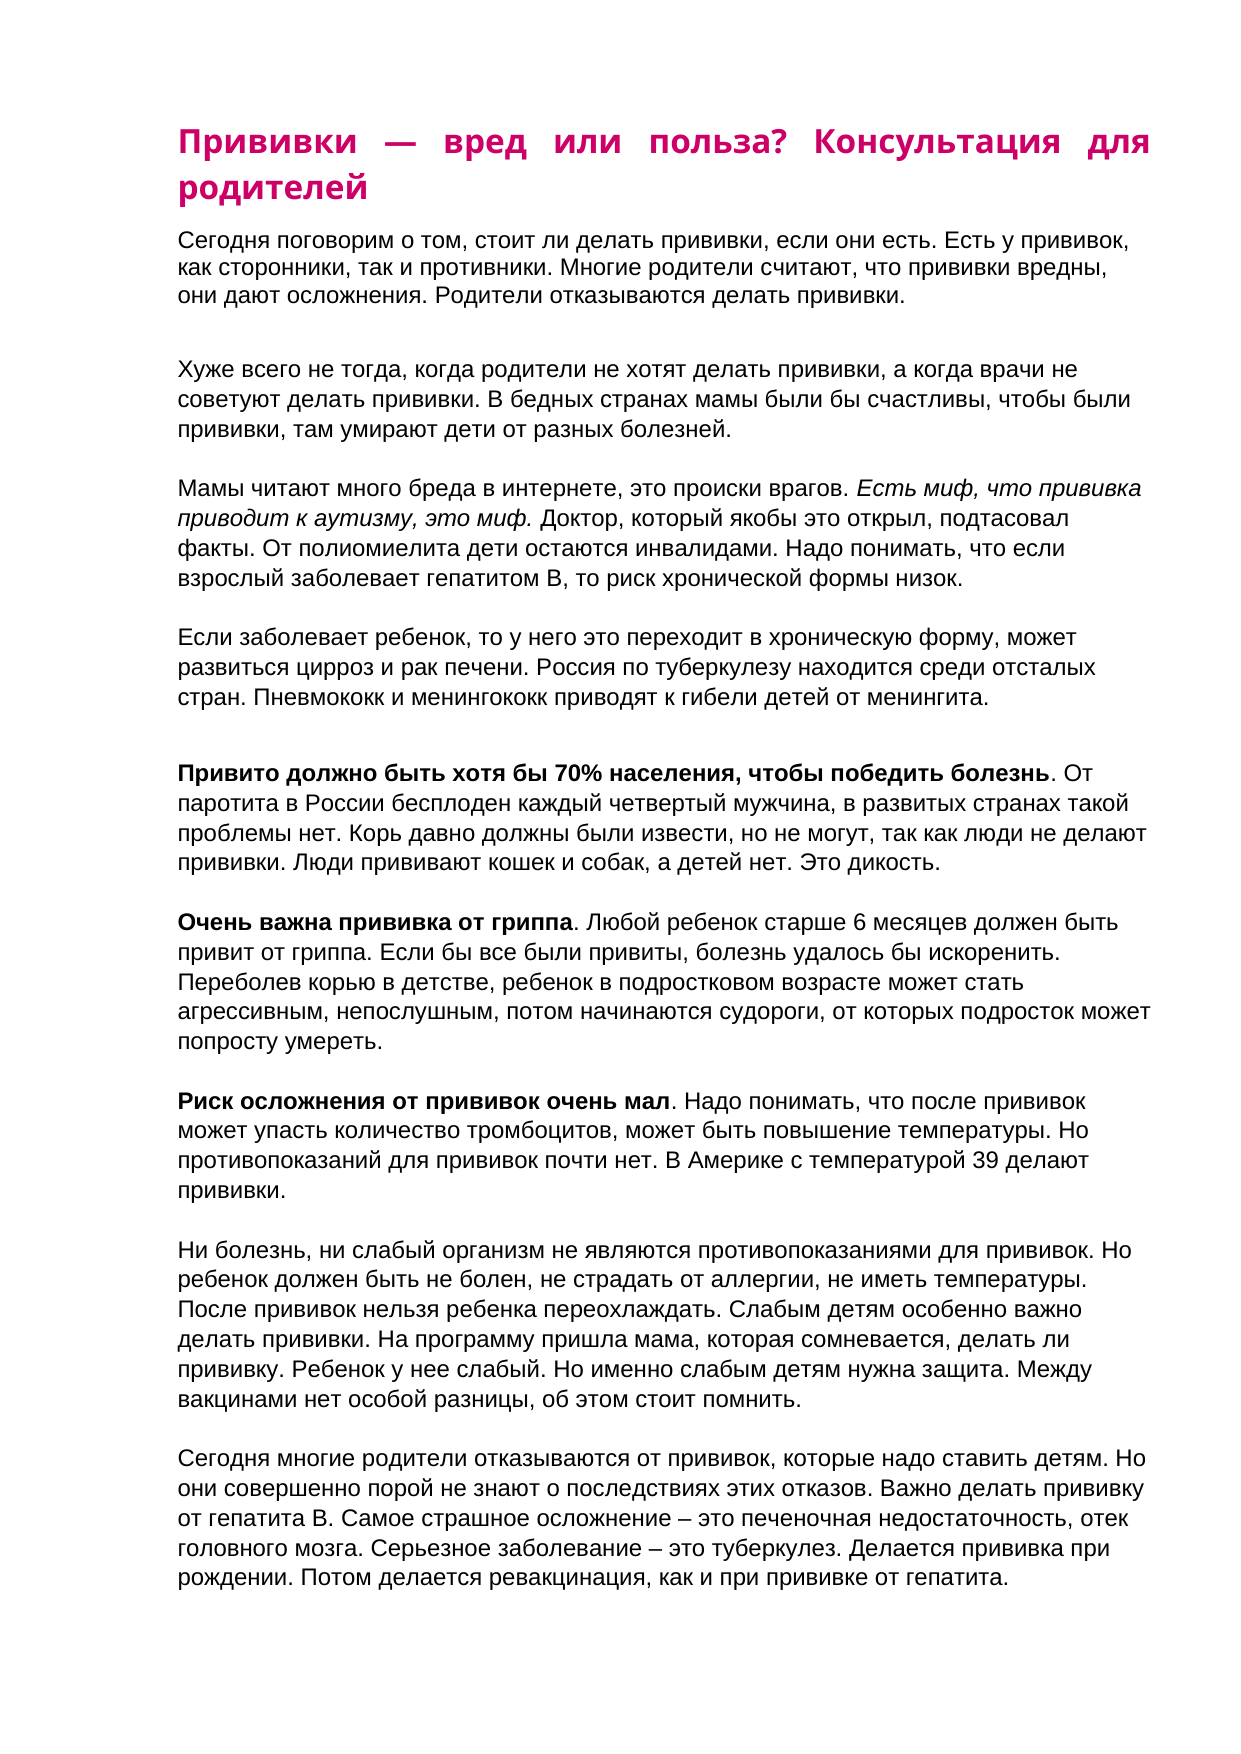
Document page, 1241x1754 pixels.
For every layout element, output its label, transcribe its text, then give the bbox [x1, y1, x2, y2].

text Прививки — вред или польза? Консультация для родителей [177, 118, 1152, 209]
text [177, 729, 1152, 1621]
text Хуже всего не тогда, когда родители не хотят делать прививки, а когда врачи не советуют делать прививки. В бедных странах мамы были бы счастливы, чтобы были прививки, там умирают дети от разных болезней. Мамы читают много бреда в интернете, это происки врагов. Есть миф, что прививка приводит к аутизму, это миф. Доктор, который якобы это открыл, подтасовал факты. От полиомиелита дети остаются инвалидами. Надо понимать, что если взрослый заболевает гепатитом В, то риск хронической формы низок. Если заболевает ребенок, то у него это переходит в хроническую форму, может развиться цирроз и рак печени. Россия по туберкулезу находится среди отсталых стран. Пневмококк и менингококк приводят к гибели детей от менингита. [177, 325, 1152, 710]
text Сегодня поговорим о том, стоит ли делать прививки, если они есть. Есть у прививок, как сторонники, так и противники. Многие родители считают, что прививки вредны, они дают осложнения. Родители отказываются делать прививки. [906, 226, 1152, 308]
